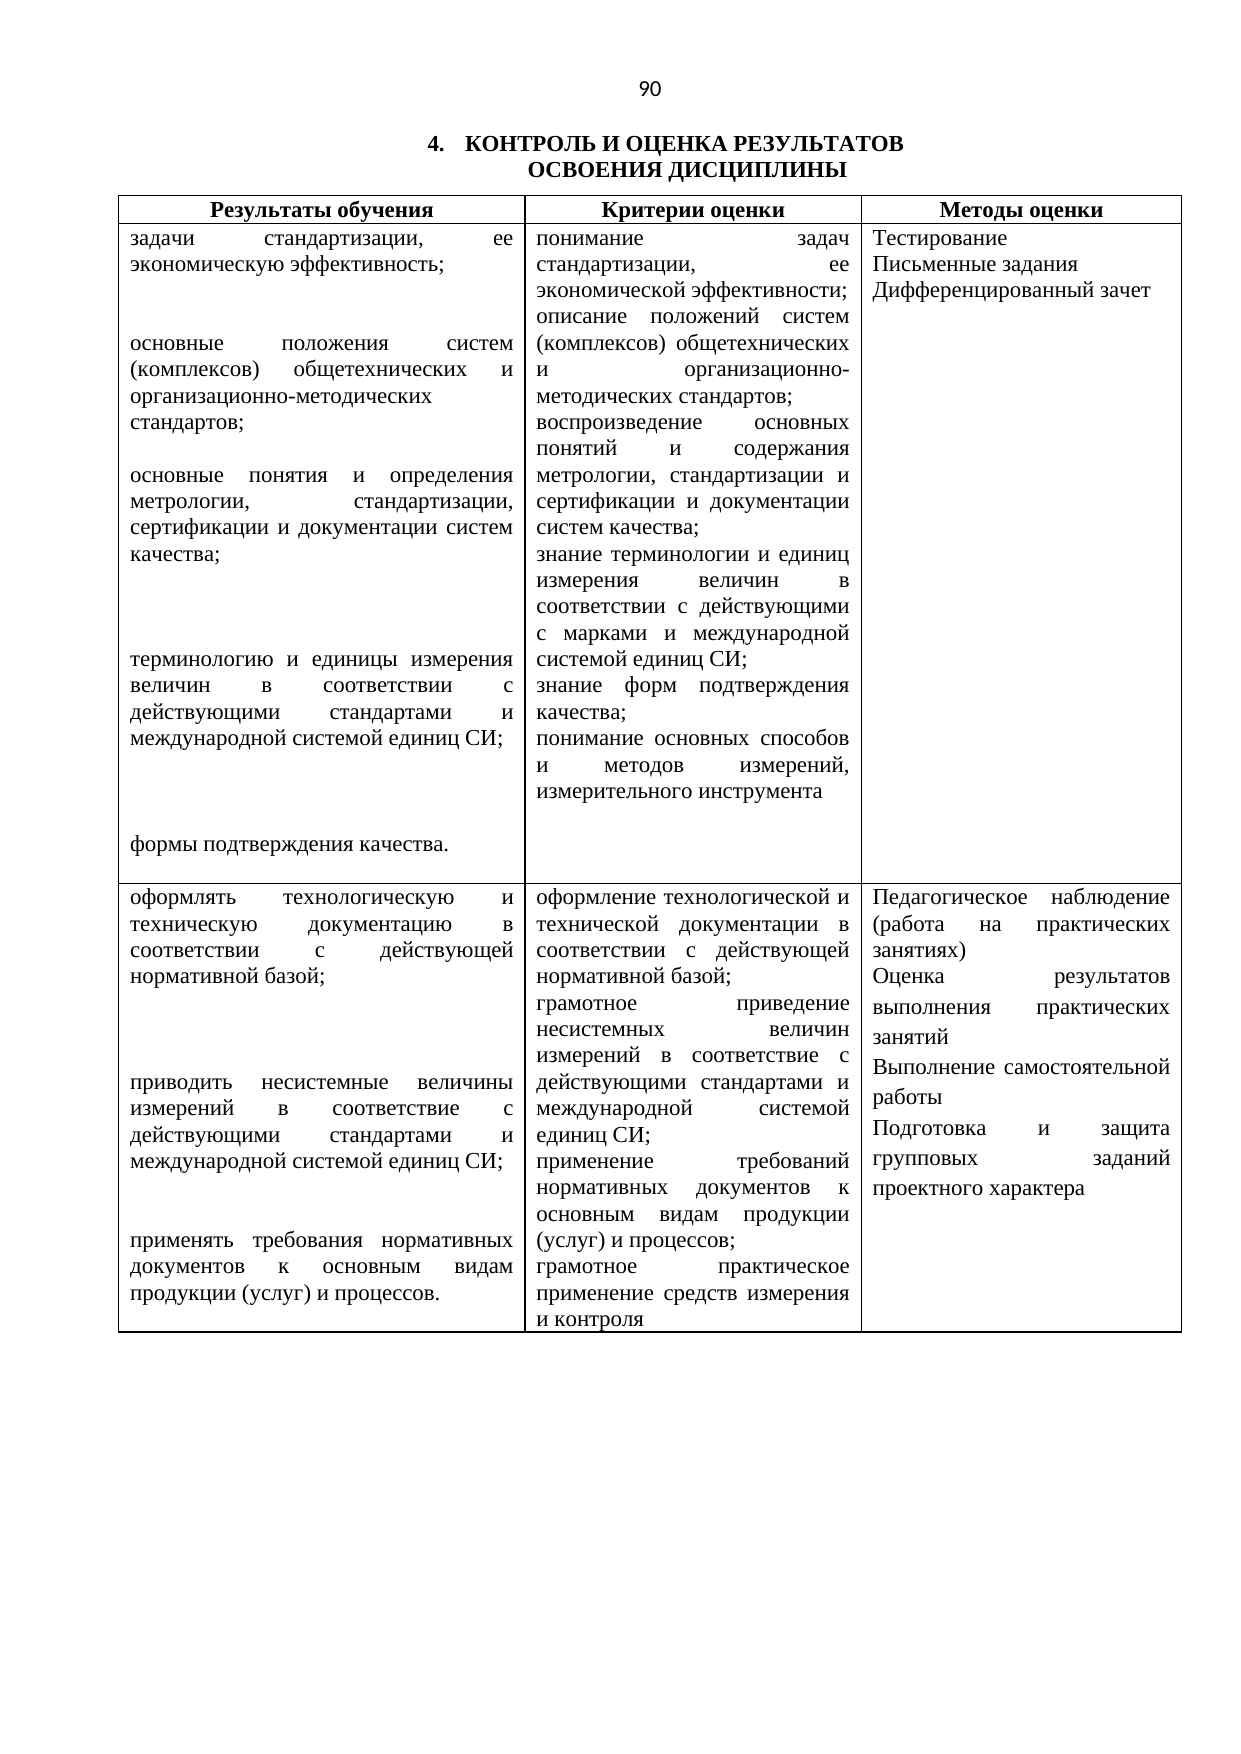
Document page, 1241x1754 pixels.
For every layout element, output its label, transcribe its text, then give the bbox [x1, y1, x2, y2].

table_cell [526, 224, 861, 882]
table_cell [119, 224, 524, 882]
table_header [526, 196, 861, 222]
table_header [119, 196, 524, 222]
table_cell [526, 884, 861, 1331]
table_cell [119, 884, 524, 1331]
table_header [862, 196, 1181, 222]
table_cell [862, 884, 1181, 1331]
list Контроль и оценка результатов освоения ДИСЦИПЛИНЫ [156, 130, 1181, 183]
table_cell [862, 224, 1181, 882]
